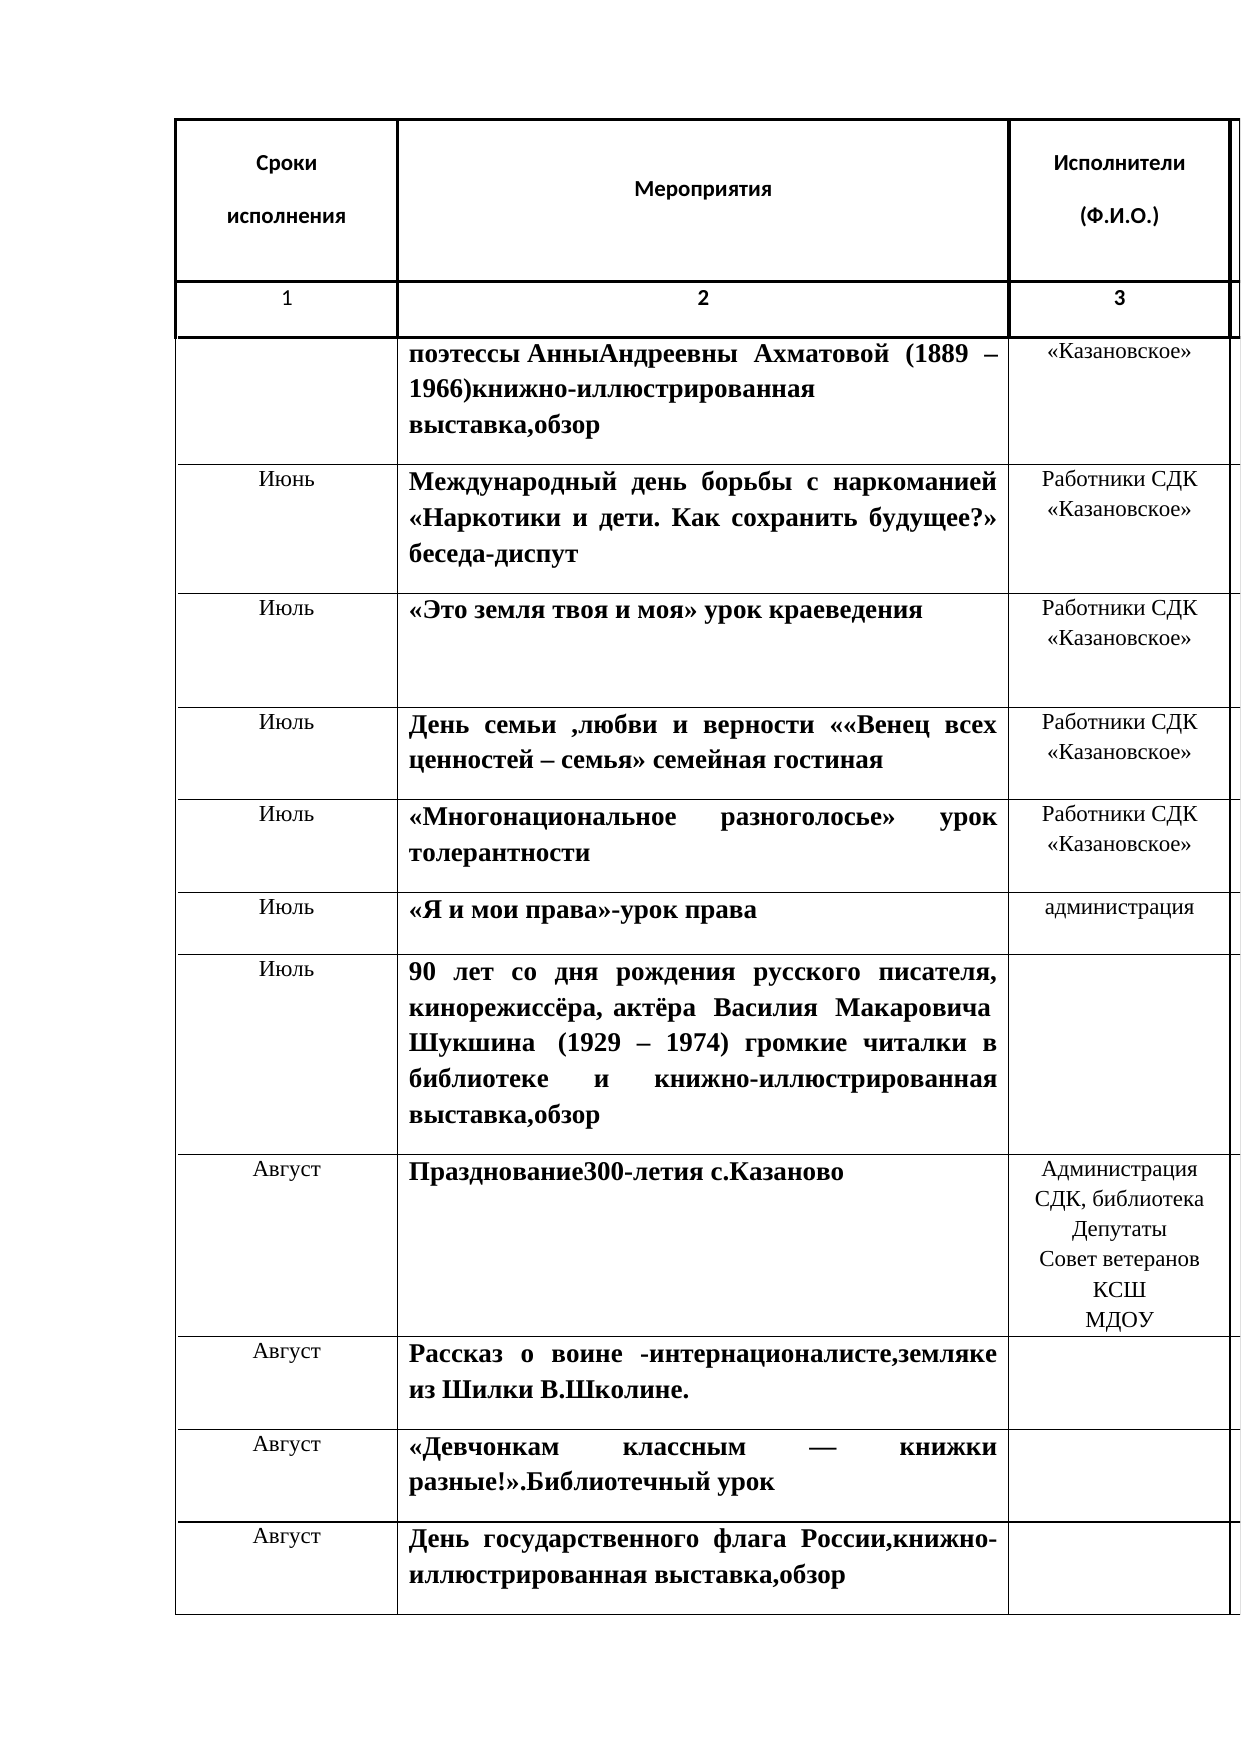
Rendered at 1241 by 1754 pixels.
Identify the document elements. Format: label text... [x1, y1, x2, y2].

table_cell Работники СДК «Казановское» [1009, 339, 1229, 464]
table_cell [1009, 1523, 1229, 1614]
table_cell Июль [176, 799, 397, 892]
table_cell [1231, 708, 1240, 799]
table_cell Рассказ о воине -интернационалисте,земляке из Шилки В.Школине. [398, 1337, 1008, 1429]
table_cell [1231, 1430, 1240, 1521]
table_cell Июль [176, 954, 397, 1154]
table_cell Работники СДК «Казановское» [1009, 800, 1229, 892]
table_cell Август [176, 1336, 397, 1429]
table_cell администрация [1009, 893, 1229, 954]
table_cell 2 [399, 283, 1007, 336]
table_cell [1231, 1155, 1240, 1336]
table_cell [1009, 1337, 1229, 1429]
table_cell [1009, 955, 1229, 1154]
table_cell [1009, 1430, 1229, 1521]
table_header Сроки исполнения [177, 121, 396, 280]
table_cell «Это земля твоя и моя» урок краеведения [398, 594, 1008, 707]
table_cell Июль [176, 892, 397, 954]
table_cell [398, 339, 1008, 464]
table_cell 90 лет со дня рождения русского писателя, кинорежиссёра, актёра Василия Макаровича Шукшина (1929 – 1974) громкие читалки в библиотеке и книжно-иллюстрированная выставка,обзор [398, 955, 1008, 1154]
table_cell Работники СДК «Казановское» [1009, 708, 1229, 799]
table_cell [1231, 800, 1240, 892]
table_cell Июль [176, 593, 397, 707]
table_cell Работники СДК «Казановское» [1009, 594, 1229, 707]
table_cell Август [176, 1429, 397, 1521]
table_cell [1231, 893, 1240, 954]
table_cell Международный день борьбы с наркоманией «Наркотики и дети. Как сохранить будущее?» беседа-диспут [398, 465, 1008, 592]
table_header Мероприятия [399, 121, 1007, 280]
table_cell «Многонациональное разноголосье» урок толерантности [398, 800, 1008, 892]
table_cell Июнь [176, 336, 397, 464]
table_cell Июнь [176, 464, 397, 592]
table_cell Июль [176, 707, 397, 799]
table_cell «Девчонкам классным — книжки разные!».Библиотечный урок [398, 1430, 1008, 1521]
table_cell День государственного флага России,книжно-иллюстрированная выставка,обзор [398, 1523, 1008, 1614]
table_cell «Я и мои права»-урок права [398, 893, 1008, 954]
table_cell [1231, 1337, 1240, 1429]
table_cell [1231, 1523, 1240, 1614]
table_cell Работники СДК «Казановское» [1009, 465, 1229, 592]
table_cell Август [176, 1521, 397, 1614]
table_cell День семьи ,любви и верности ««Венец всех ценностей – семья» семейная гостиная [398, 708, 1008, 799]
table_header Исполнители (Ф.И.О.) [1011, 121, 1228, 280]
table_cell Празднование300-летия с.Казаново [398, 1155, 1008, 1336]
table_cell 1 [177, 283, 396, 336]
table_cell Август [176, 1154, 397, 1336]
table_cell Администрация СДК, библиотека Депутаты Совет ветеранов КСШ МДОУ [1009, 1155, 1229, 1336]
table_cell 3 [1011, 283, 1228, 336]
table_cell [1231, 955, 1240, 1154]
table_cell [1231, 594, 1240, 707]
